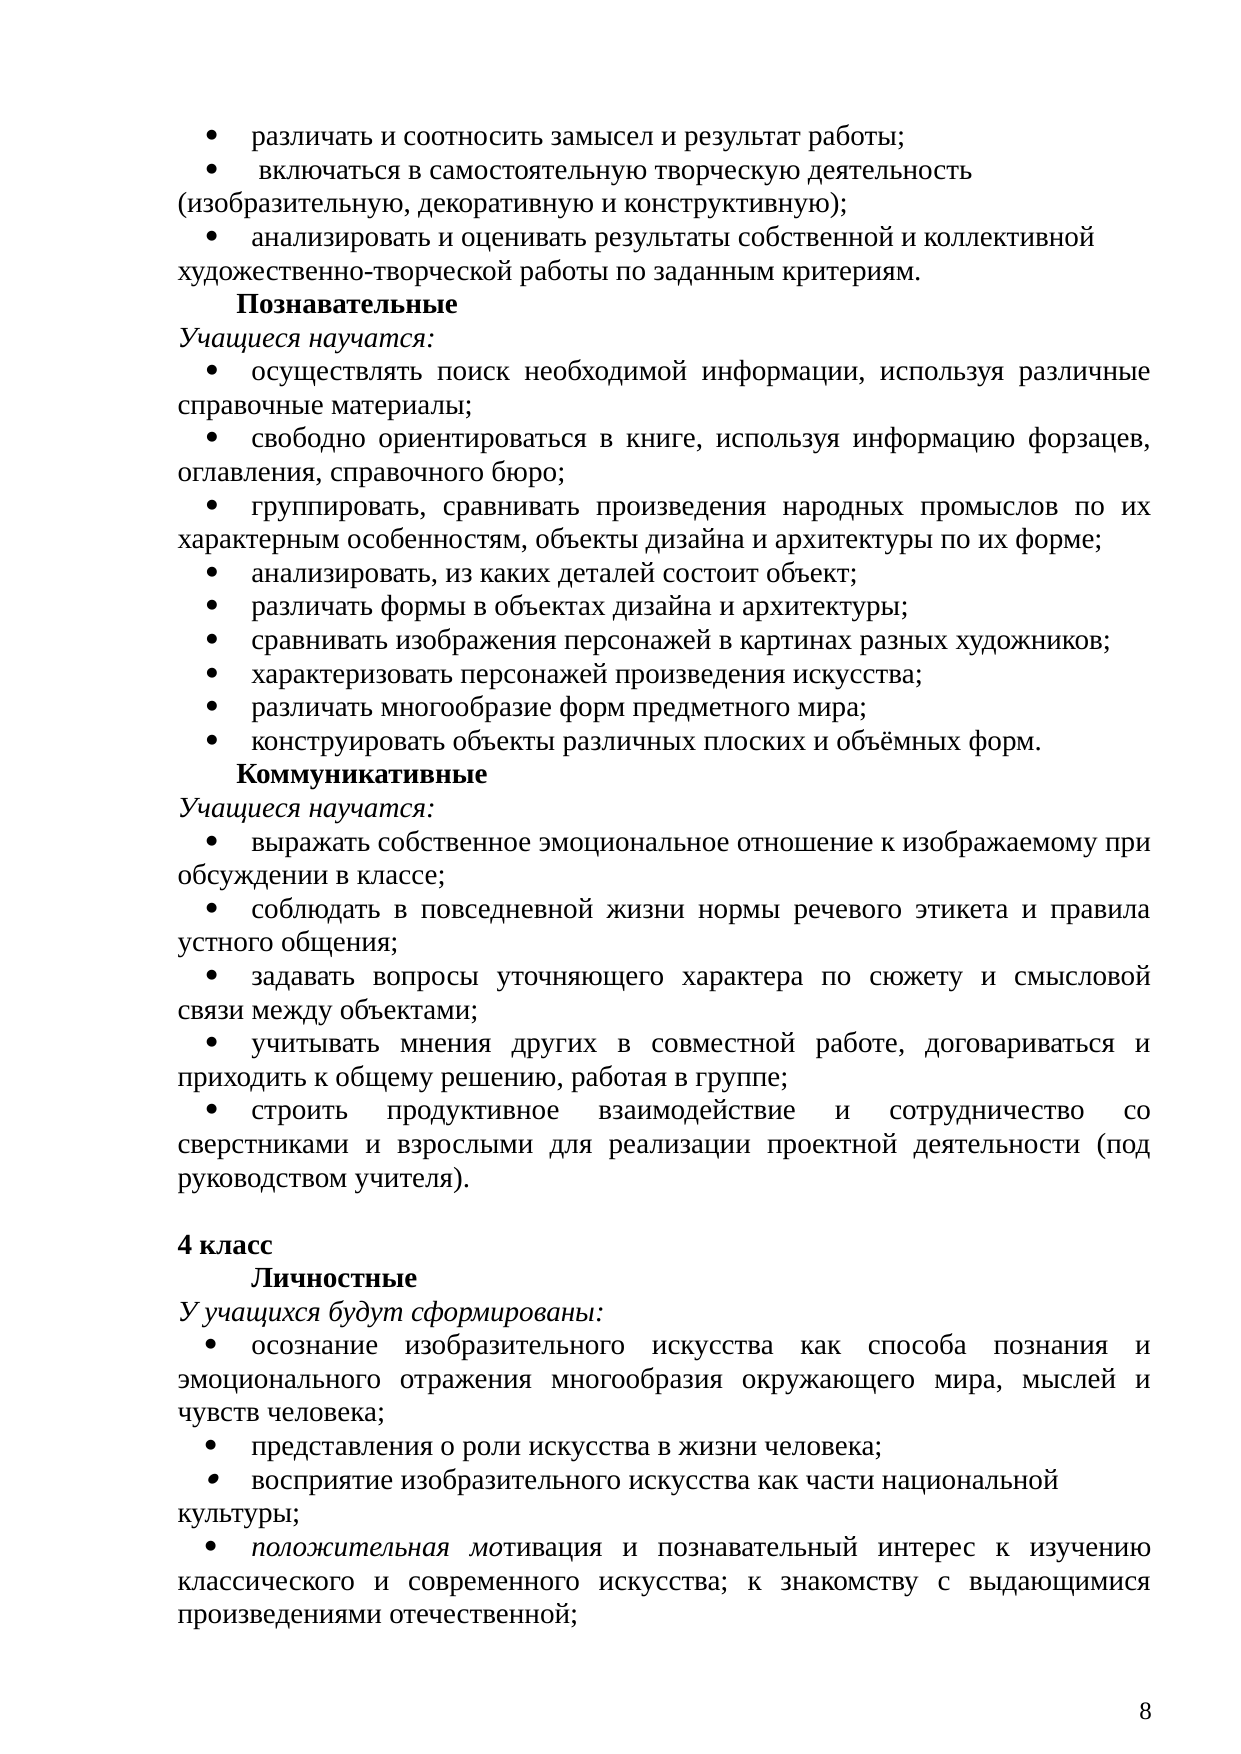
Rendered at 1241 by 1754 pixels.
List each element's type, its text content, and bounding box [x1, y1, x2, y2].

list различать и соотносить замысел и результат работы; [177, 118, 1152, 152]
list анализировать и оценивать результаты собственной и коллективной художественно-творческой работы по заданным критериям. [177, 219, 1152, 286]
list задавать вопросы уточняющего характера по сюжету и смысловой связи между объектами; [177, 958, 1152, 1025]
list характеризовать персонажей произведения искусства; [177, 656, 1152, 689]
list выражать собственное эмоциональное отношение к изображаемому при обсуждении в классе; [177, 824, 1152, 891]
list включаться в самостоятельную творческую деятельность (изобразительную, декоративную и конструктивную); [177, 152, 1152, 219]
text Коммуникативные [177, 757, 1152, 790]
list соблюдать в повседневной жизни нормы речевого этикета и правила устного общения; [177, 891, 1152, 958]
list осознание изобразительного искусства как способа познания и эмоционального отражения многообразия окружающего мира, мыслей и чувств человека; [177, 1327, 1152, 1428]
text 4 класс [177, 1227, 1152, 1260]
text Учащиеся научатся: [177, 320, 1152, 353]
list конструировать объекты различных плоских и объёмных форм. [177, 723, 1152, 757]
text У учащихся будут сформированы: [177, 1294, 1152, 1327]
list осуществлять поиск необходимой информации, используя различные справочные материалы; [177, 353, 1152, 420]
list анализировать, из каких деталей состоит объект; [177, 555, 1152, 588]
list положительная мотивация и познавательный интерес к изучению классического и современного искусства; к знакомству с выдающимися произведениями отечественной; [177, 1529, 1152, 1630]
list различать многообразие форм предметного мира; [177, 689, 1152, 723]
list строить продуктивное взаимодействие и сотрудничество со сверстниками и взрослыми для реализации проектной деятельности (под руководством учителя). [177, 1092, 1152, 1193]
text Личностные [177, 1260, 1152, 1294]
list сравнивать изображения персонажей в картинах разных художников; [177, 622, 1152, 656]
list различать формы в объектах дизайна и архитектуры; [177, 588, 1152, 622]
text Познавательные [177, 286, 1152, 320]
list представления о роли искусства в жизни человека; [177, 1428, 1152, 1462]
text Учащиеся научатся: [177, 790, 1152, 824]
list группировать, сравнивать произведения народных промыслов по их характерным особенностям, объекты дизайна и архитектуры по их форме; [177, 488, 1152, 555]
list восприятие изобразительного искусства как части национальной культуры; [177, 1462, 1152, 1529]
list учитывать мнения других в совместной работе, договариваться и приходить к общему решению, работая в группе; [177, 1025, 1152, 1092]
list свободно ориентироваться в книге, используя информацию форзацев, оглавления, справочного бюро; [177, 420, 1152, 488]
